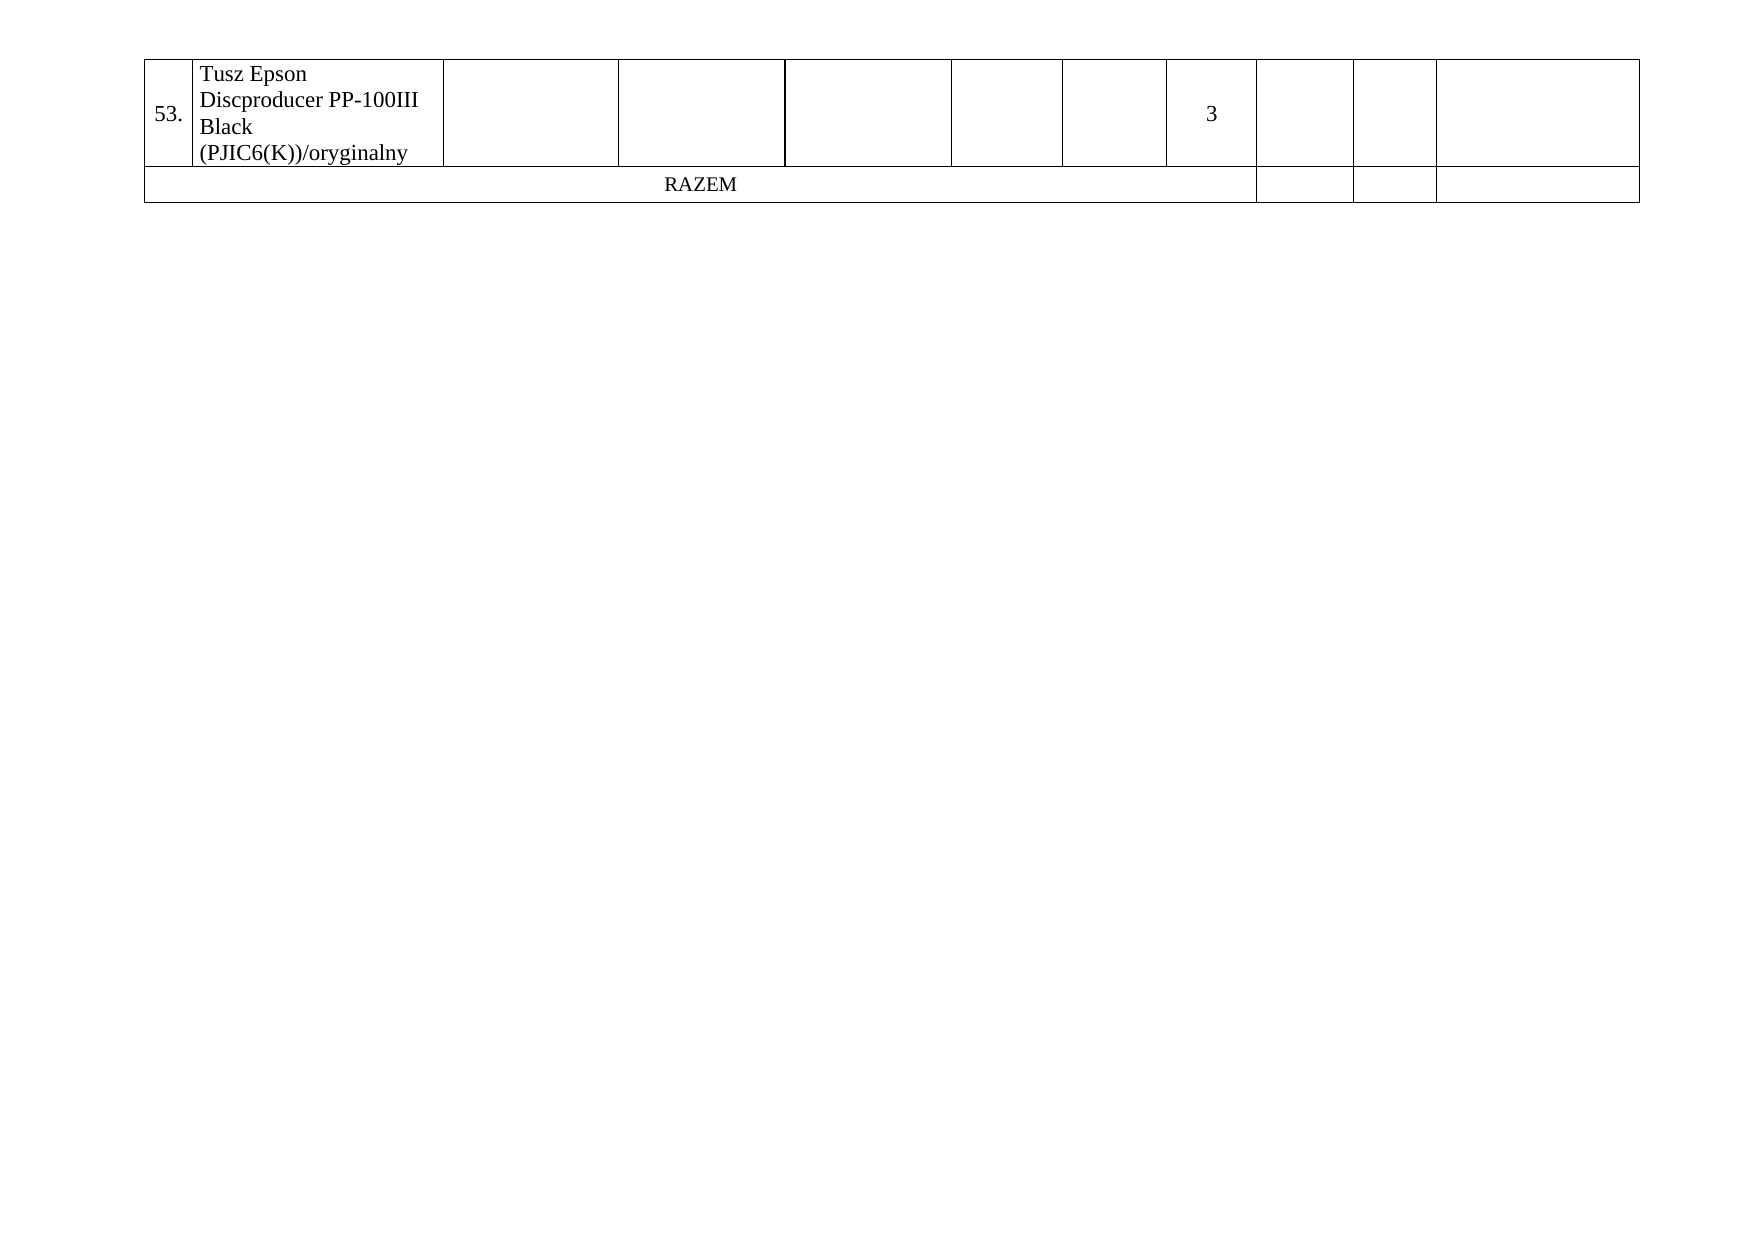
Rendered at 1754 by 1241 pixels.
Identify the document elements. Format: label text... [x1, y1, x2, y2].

table_cell 53. [145, 60, 192, 166]
table_cell [1354, 60, 1436, 166]
table_cell [619, 60, 784, 166]
table_cell [1354, 167, 1436, 202]
table_cell [1063, 60, 1166, 166]
table_cell [1257, 167, 1353, 202]
table_cell RAZEM [145, 167, 1256, 202]
table_cell [1437, 167, 1639, 202]
table_cell [952, 60, 1062, 166]
table_cell [1437, 60, 1639, 166]
table_cell [786, 60, 951, 166]
table_cell 3 [1167, 60, 1256, 166]
table_cell [444, 60, 618, 166]
table_cell [1257, 60, 1353, 166]
table_cell Tusz Epson Discproducer PP-100III Black (PJIC6(K))/oryginalny [193, 60, 443, 166]
